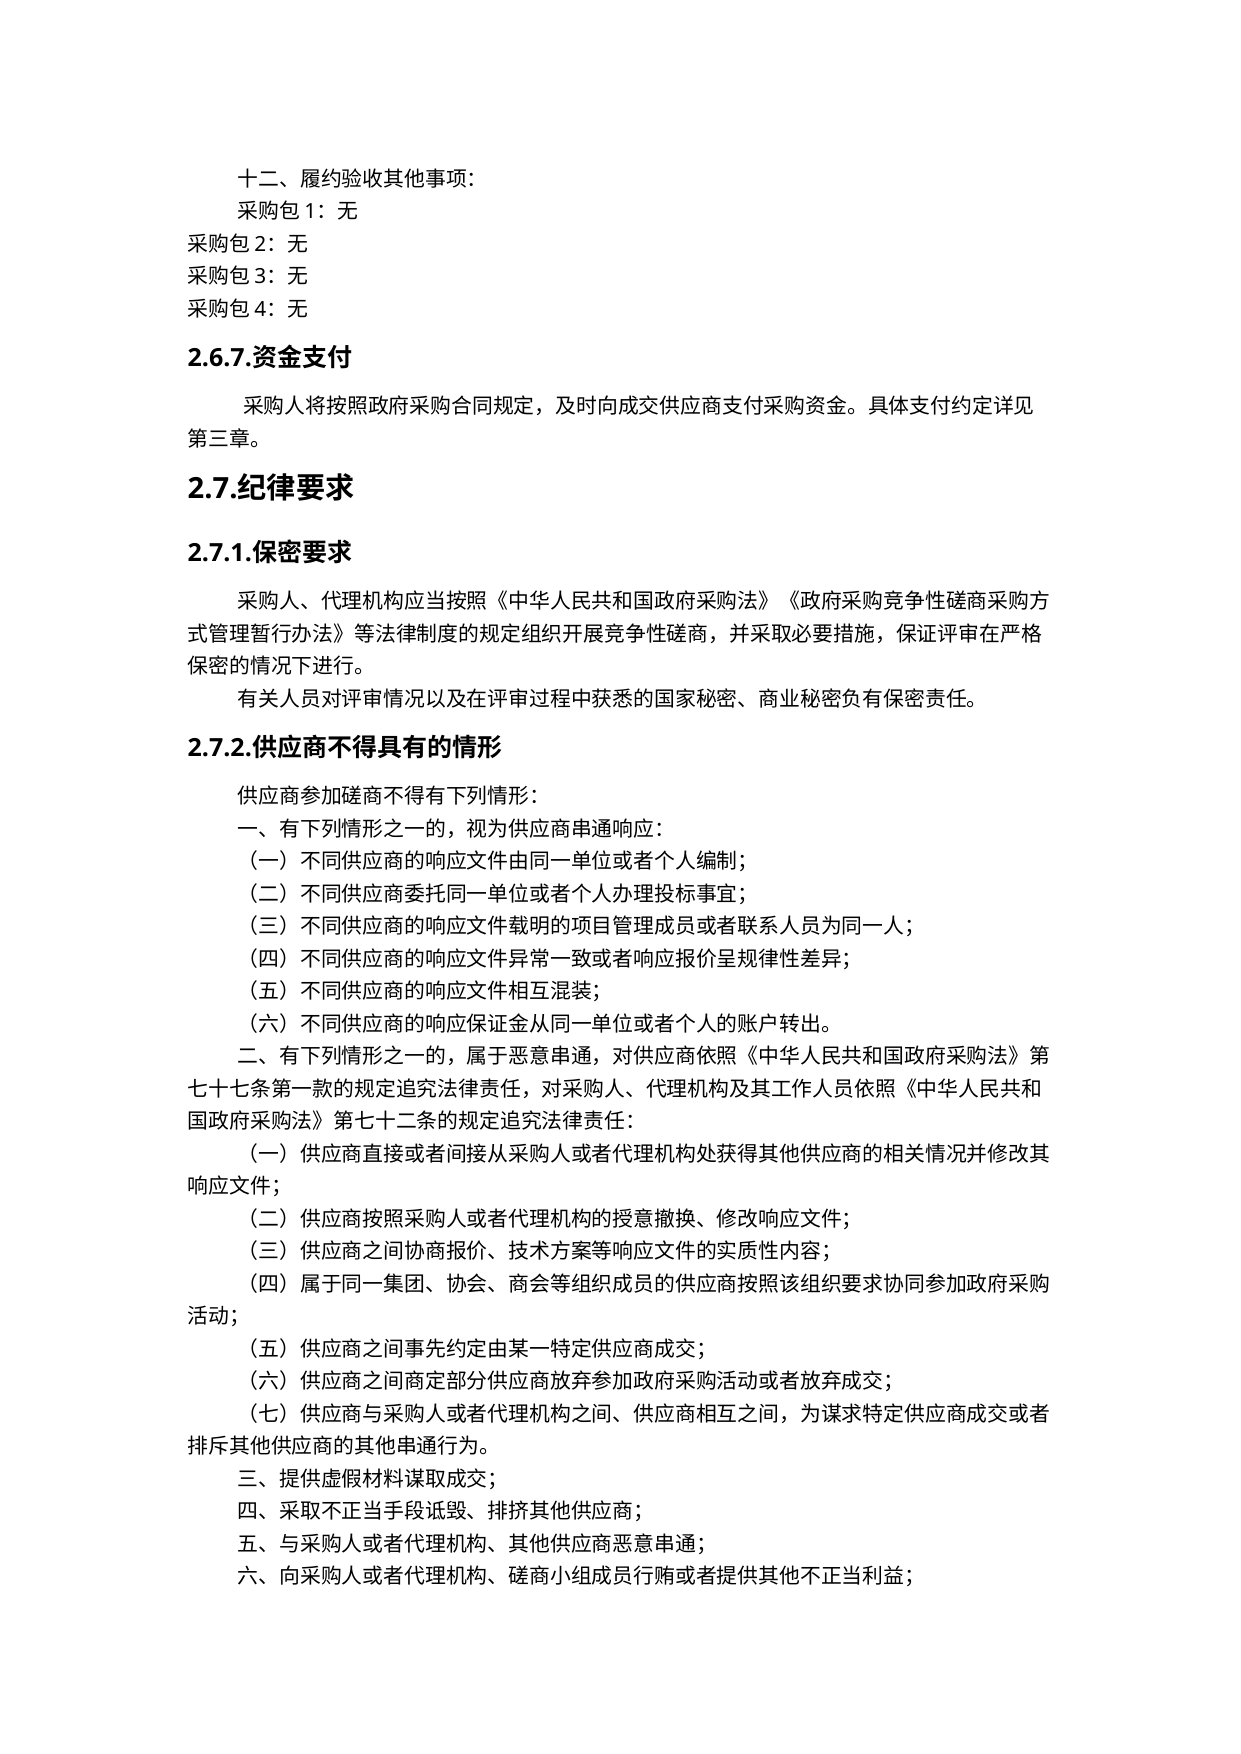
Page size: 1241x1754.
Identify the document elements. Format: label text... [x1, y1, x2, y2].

text 四、采取不正当手段诋毁、排挤其他供应商； [187, 1494, 1053, 1527]
text 三、提供虚假材料谋取成交； [187, 1462, 1053, 1494]
text （三）不同供应商的响应文件载明的项目管理成员或者联系人员为同一人； [187, 909, 1053, 942]
text 采购人、代理机构应当按照《中华人民共和国政府采购法》《政府采购竞争性磋商采购方式管理暂行办法》等法律制度的规定组织开展竞争性磋商，并采取必要措施，保证评审在严格保密的情况下进行。 [187, 584, 1053, 682]
text 2.6.7.资金支付 [187, 324, 1053, 389]
text 一、有下列情形之一的，视为供应商串通响应： [187, 812, 1053, 844]
text 五、与采购人或者代理机构、其他供应商恶意串通； [187, 1527, 1053, 1559]
text （三）供应商之间协商报价、技术方案等响应文件的实质性内容； [187, 1234, 1053, 1267]
text 采购包2：无 [187, 227, 1053, 259]
text 有关人员对评审情况以及在评审过程中获悉的国家秘密、商业秘密负有保密责任。 [187, 682, 1053, 714]
text 供应商参加磋商不得有下列情形： [187, 779, 1053, 812]
text 采购包1：无 [187, 194, 1053, 227]
text 六、向采购人或者代理机构、磋商小组成员行贿或者提供其他不正当利益； [187, 1559, 1053, 1592]
text 2.7.2.供应商不得具有的情形 [187, 714, 1053, 779]
text 二、有下列情形之一的，属于恶意串通，对供应商依照《中华人民共和国政府采购法》第七十七条第一款的规定追究法律责任，对采购人、代理机构及其工作人员依照《中华人民共和国政府采购法》第七十二条的规定追究法律责任： [187, 1039, 1053, 1137]
text （一）不同供应商的响应文件由同一单位或者个人编制； [187, 844, 1053, 877]
text （五）供应商之间事先约定由某一特定供应商成交； [187, 1332, 1053, 1364]
text （四）属于同一集团、协会、商会等组织成员的供应商按照该组织要求协同参加政府采购活动； [187, 1267, 1053, 1332]
text 采购人将按照政府采购合同规定，及时向成交供应商支付采购资金。具体支付约定详见第三章。 [187, 389, 1053, 454]
text 采购包3：无 [187, 259, 1053, 292]
text （二）不同供应商委托同一单位或者个人办理投标事宜； [187, 877, 1053, 909]
text （二）供应商按照采购人或者代理机构的授意撤换、修改响应文件； [187, 1202, 1053, 1234]
text （七）供应商与采购人或者代理机构之间、供应商相互之间，为谋求特定供应商成交或者排斥其他供应商的其他串通行为。 [187, 1397, 1053, 1462]
text （五）不同供应商的响应文件相互混装； [187, 974, 1053, 1007]
text 2.7.1.保密要求 [187, 519, 1053, 584]
text （四）不同供应商的响应文件异常一致或者响应报价呈规律性差异； [187, 942, 1053, 974]
text 十二、履约验收其他事项： [187, 162, 1053, 194]
text （六）供应商之间商定部分供应商放弃参加政府采购活动或者放弃成交； [187, 1364, 1053, 1397]
text （六）不同供应商的响应保证金从同一单位或者个人的账户转出。 [187, 1007, 1053, 1039]
text （一）供应商直接或者间接从采购人或者代理机构处获得其他供应商的相关情况并修改其响应文件； [187, 1137, 1053, 1202]
text 采购包4：无 [187, 292, 1053, 324]
text 2.7.纪律要求 [187, 454, 1053, 519]
